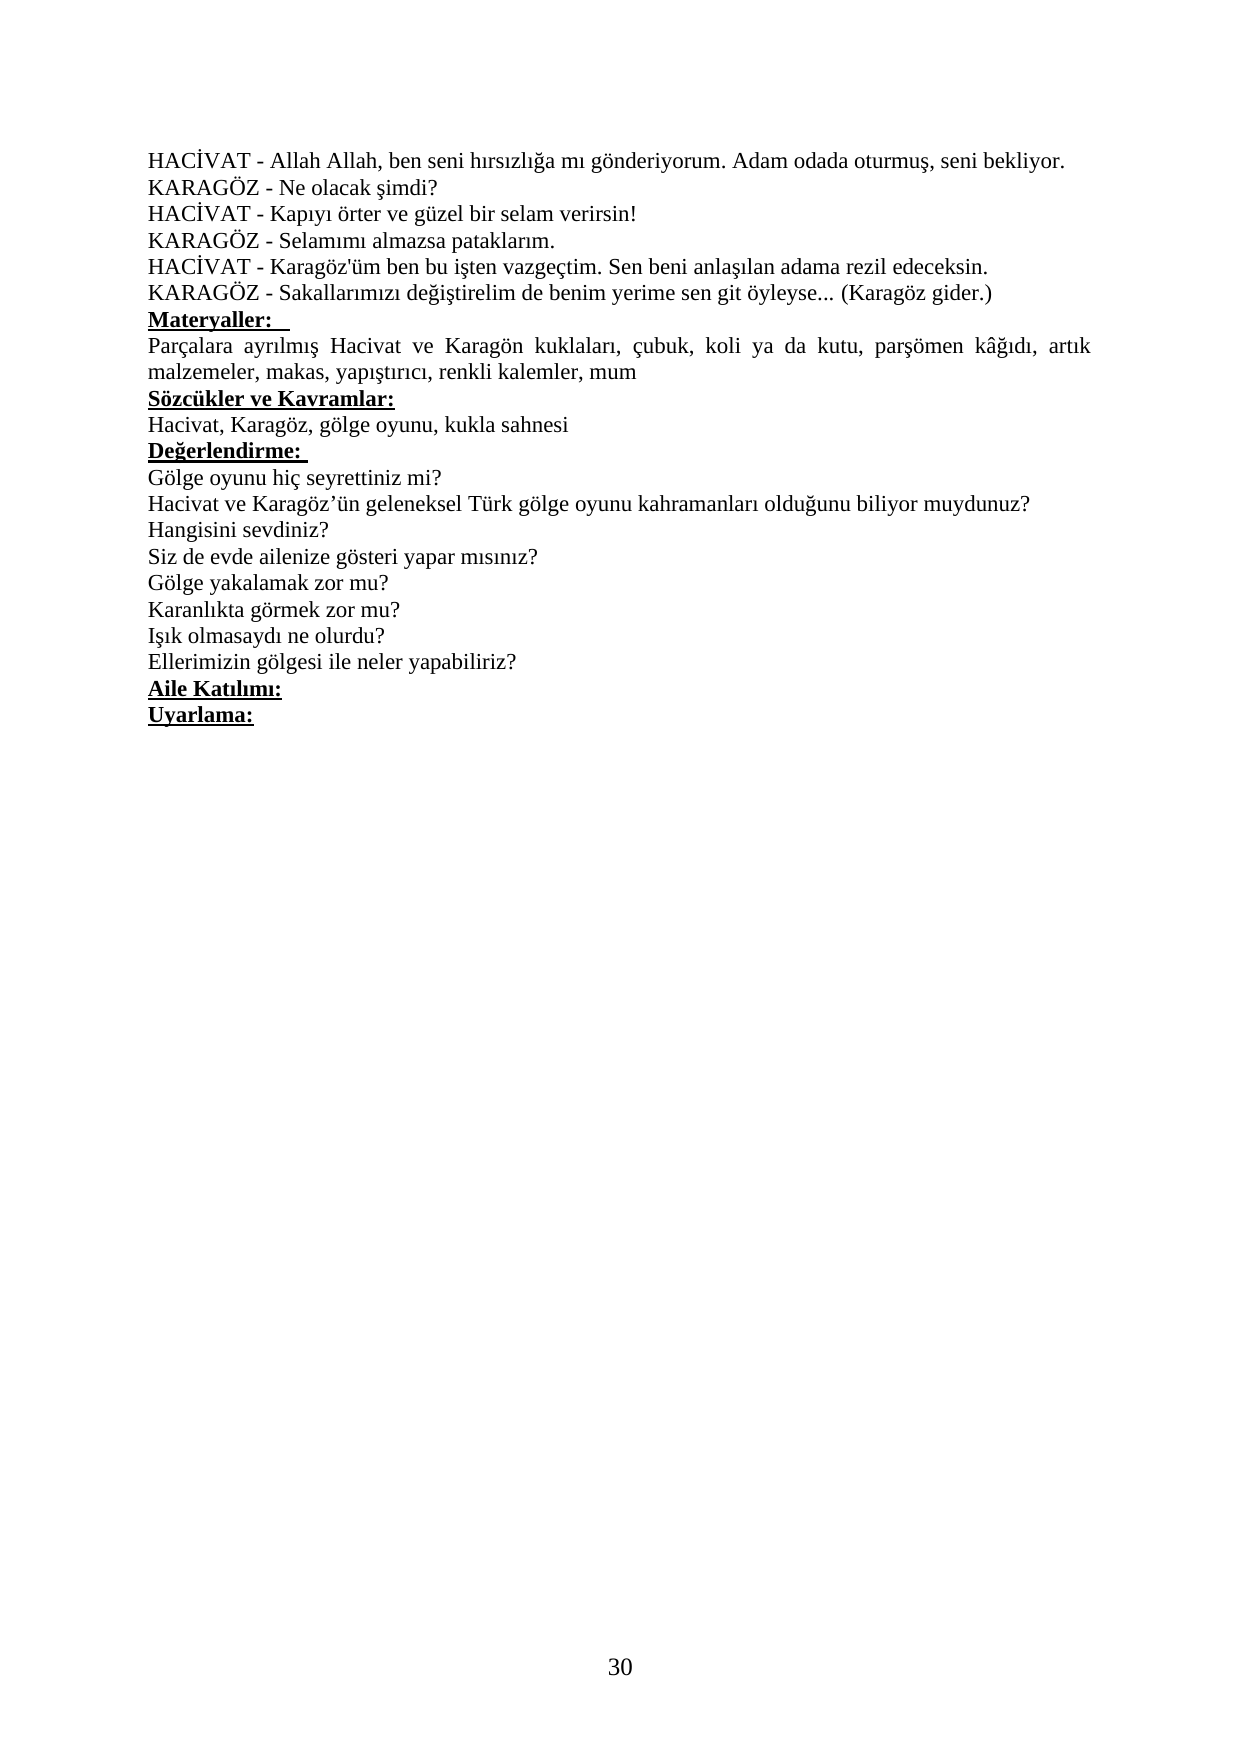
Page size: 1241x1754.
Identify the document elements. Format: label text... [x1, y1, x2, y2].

text HACİVAT - Allah Allah, ben seni hırsızlığa mı gönderiyorum. Adam odada oturmuş, seni bekliyor. [148, 148, 1093, 174]
text KARAGÖZ - Sakallarımızı değiştirelim de benim yerime sen git öyleyse... (Karagöz gider.) [148, 279, 1093, 306]
text Gölge oyunu hiç seyrettiniz mi? [148, 464, 1093, 490]
text Işık olmasaydı ne olurdu? [148, 622, 1093, 648]
text Parçalara ayrılmış Hacivat ve Karagön kuklaları, çubuk, koli ya da kutu, parşömen kâğıdı, artık malzemeler, makas, yapıştırıcı, renkli kalemler, mum [148, 332, 1093, 385]
text Uyarlama: [148, 701, 1093, 727]
text Karanlıkta görmek zor mu? [148, 596, 1093, 622]
text Materyaller: [148, 306, 1093, 332]
text HACİVAT - Karagöz'üm ben bu işten vazgeçtim. Sen beni anlaşılan adama rezil edeceksin. [148, 253, 1093, 279]
text Siz de evde ailenize gösteri yapar mısınız? [148, 543, 1093, 569]
text Gölge yakalamak zor mu? [148, 569, 1093, 596]
text KARAGÖZ - Ne olacak şimdi? [148, 174, 1093, 200]
text Ellerimizin gölgesi ile neler yapabiliriz? [148, 648, 1093, 675]
text Aile Katılımı: [148, 675, 1093, 701]
text Hacivat ve Karagöz’ün geleneksel Türk gölge oyunu kahramanları olduğunu biliyor muydunuz? [148, 490, 1093, 517]
text KARAGÖZ - Selamımı almazsa pataklarım. [148, 227, 1093, 253]
text Hangisini sevdiniz? [148, 517, 1093, 543]
text Değerlendirme: [148, 437, 1093, 464]
text Sözcükler ve Kavramlar: [148, 385, 1093, 411]
text Hacivat, Karagöz, gölge oyunu, kukla sahnesi [148, 411, 1093, 437]
text HACİVAT - Kapıyı örter ve güzel bir selam verirsin! [148, 200, 1093, 227]
